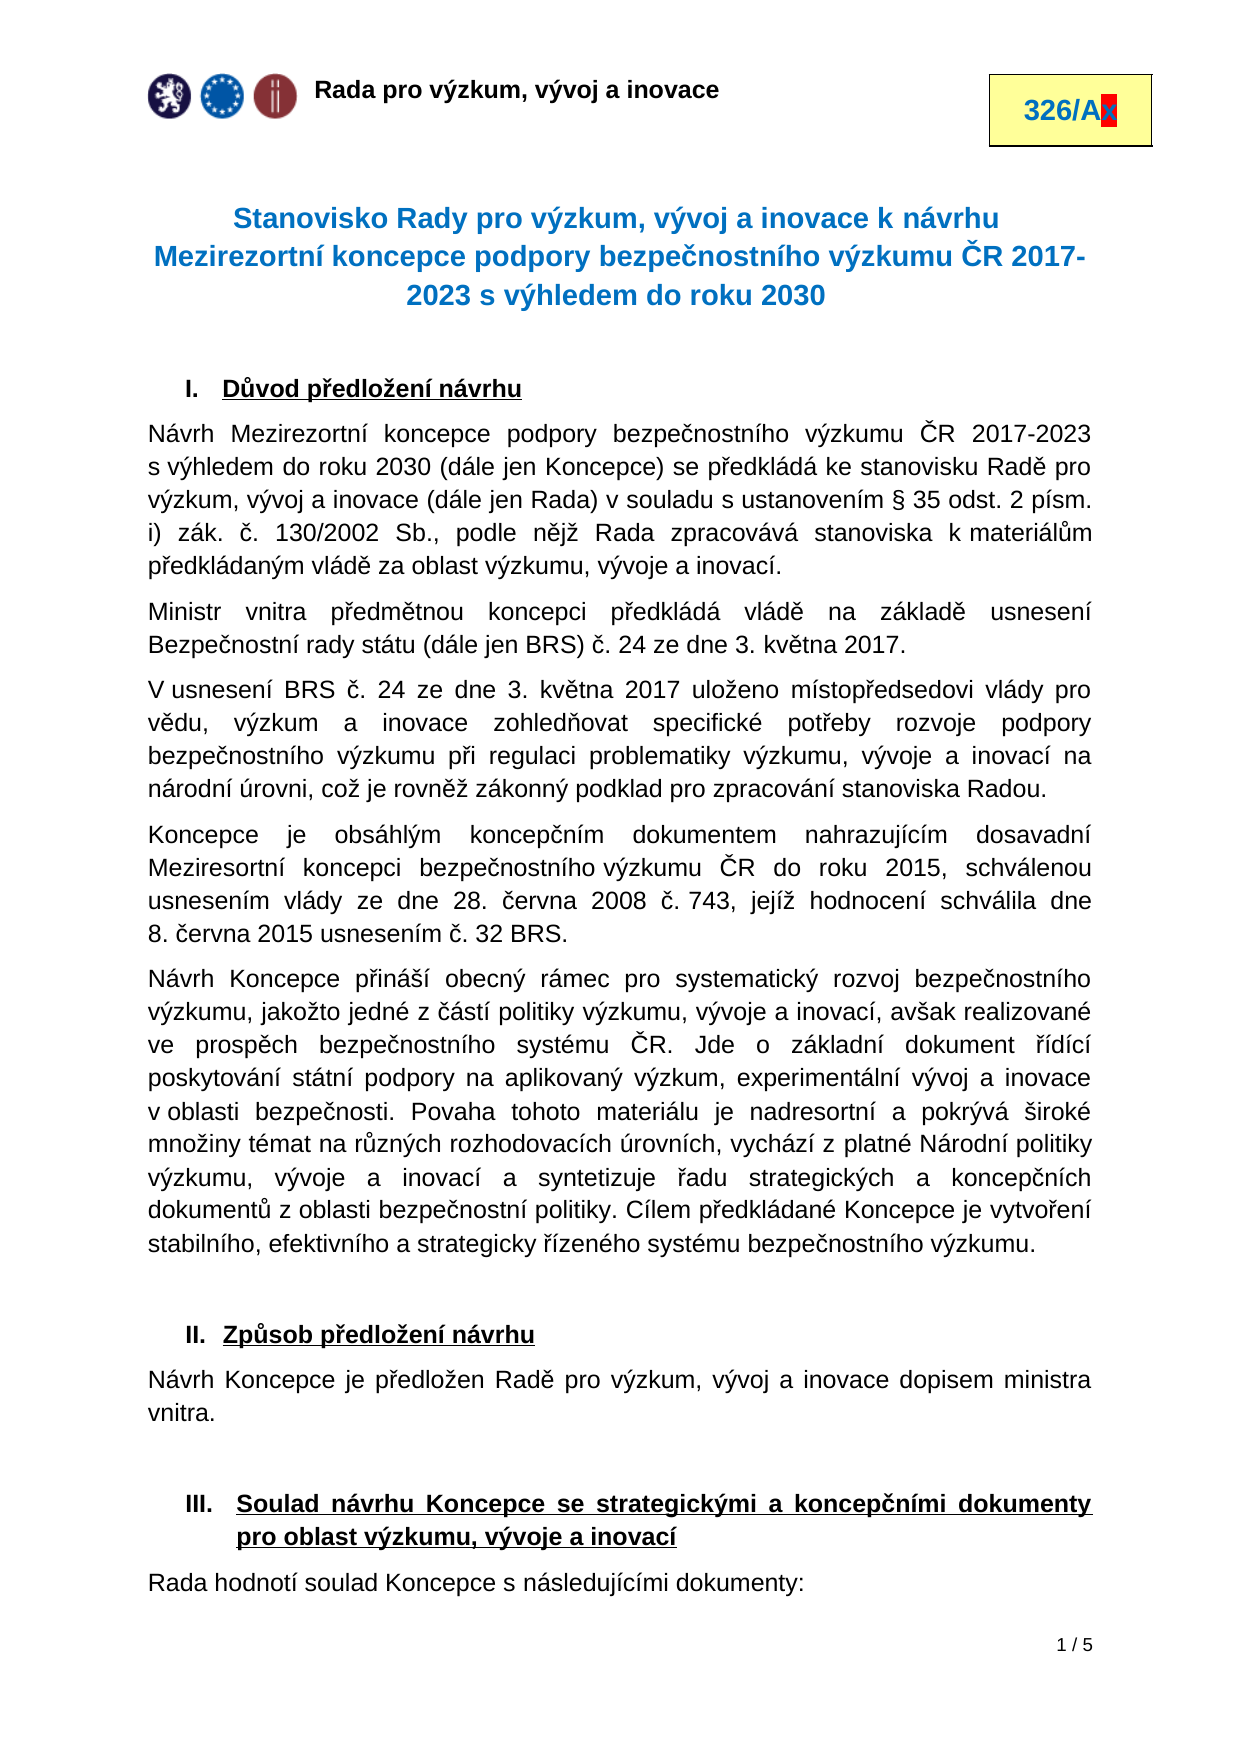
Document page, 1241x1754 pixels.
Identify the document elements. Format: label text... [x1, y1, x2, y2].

list Důvod předložení návrhu [185, 373, 1093, 402]
text Koncepce je obsáhlým koncepčním dokumentem nahrazujícím dosavadní Meziresortní koncepci bezpečnostního výzkumu ČR do roku 2015, schválenou usnesením vlády ze dne 28. června 2008 č. 743, jejíž hodnocení schválila dne 8. června 2015 usnesením č. 32 BRS. [148, 820, 1093, 948]
text Ministr vnitra předmětnou koncepci předkládá vládě na základě usnesení Bezpečnostní rady státu (dále jen BRS) č. 24 ze dne 3. května 2017. [148, 597, 1093, 658]
list Soulad návrhu Koncepce se strategickými a koncepčními dokumenty pro oblast výzkumu, vývoje a inovací [185, 1489, 1093, 1551]
list Způsob předložení návrhu [185, 1319, 1093, 1348]
text Návrh Mezirezortní koncepce podpory bezpečnostního výzkumu ČR 2017-2023 s výhledem do roku 2030 (dále jen Koncepce) se předkládá ke stanovisku Radě pro výzkum, vývoj a inovace (dále jen Rada) v souladu s ustanovením § 35 odst. 2 písm. i) zák. č. 130/2002 Sb., podle nějž Rada zpracovává stanoviska k materiálům předkládaným vládě za oblast výzkumu, vývoje a inovací. [148, 419, 1093, 580]
text V usnesení BRS č. 24 ze dne 3. května 2017 uloženo místopředsedovi vlády pro vědu, výzkum a inovace zohledňovat specifické potřeby rozvoje podpory bezpečnostního výzkumu při regulaci problematiky výzkumu, vývoje a inovací na národní úrovni, což je rovněž zákonný podklad pro zpracování stanoviska Radou. [148, 675, 1093, 803]
text Stanovisko Rady pro výzkum, vývoj a inovace k návrhu Mezirezortní koncepce podpory bezpečnostního výzkumu ČR 2017-2023 s výhledem do roku 2030 [148, 201, 1093, 344]
text Rada hodnotí soulad Koncepce s následujícími dokumenty: [148, 1568, 1093, 1596]
picture [147, 73, 298, 120]
text Návrh Koncepce přináší obecný rámec pro systematický rozvoj bezpečnostního výzkumu, jakožto jedné z částí politiky výzkumu, vývoje a inovací, avšak realizované ve prospěch bezpečnostního systému ČR. Jde o základní dokument řídící poskytování státní podpory na aplikovaný výzkum, experimentální vývoj a inovace v oblasti bezpečnosti. Povaha tohoto materiálu je nadresortní a pokrývá široké množiny témat na různých rozhodovacích úrovních, vychází z platné Národní politiky výzkumu, vývoje a inovací a syntetizuje řadu strategických a koncepčních dokumentů z oblasti bezpečnostní politiky. Cílem předkládané Koncepce je vytvoření stabilního, efektivního a strategicky řízeného systému bezpečnostního výzkumu. [148, 964, 1093, 1257]
text Návrh Koncepce je předložen Radě pro výzkum, vývoj a inovace dopisem ministra vnitra. [148, 1365, 1093, 1427]
